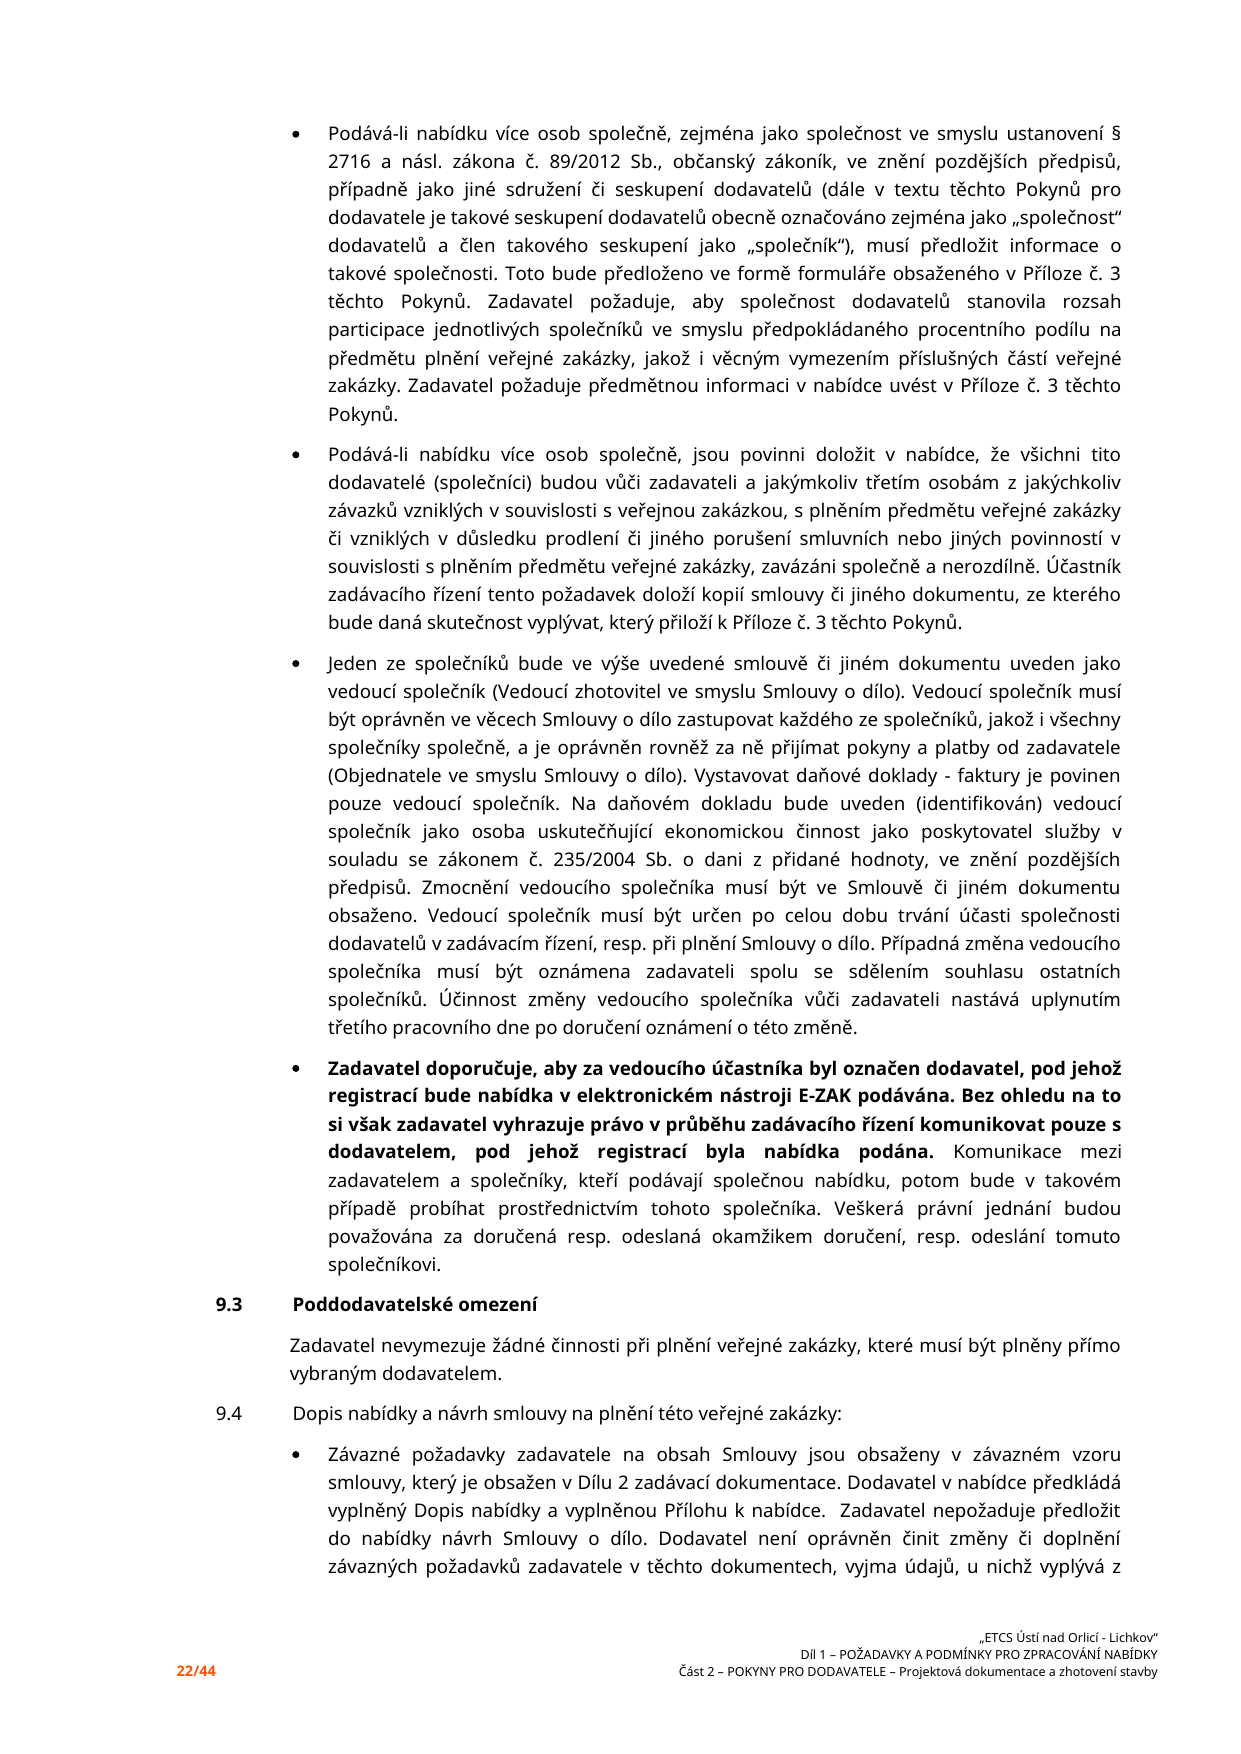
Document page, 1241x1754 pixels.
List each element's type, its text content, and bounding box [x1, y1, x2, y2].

text Podává-li nabídku více osob společně, zejména jako společnost ve smyslu ustanovení § 2716 a násl. zákona č. 89/2012 Sb., občanský zákoník, ve znění pozdějších předpisů, případně jako jiné sdružení či seskupení dodavatelů (dále v textu těchto Pokynů pro dodavatele je takové seskupení dodavatelů obecně označováno zejména jako „společnost“ dodavatelů a člen takového seskupení jako „společník“), musí předložit informace o takové společnosti. Toto bude předloženo ve formě formuláře obsaženého v Příloze č. 3 těchto Pokynů. Zadavatel požaduje, aby společnost dodavatelů stanovila rozsah participace jednotlivých společníků ve smyslu předpokládaného procentního podílu na předmětu plnění veřejné zakázky, jakož i věcným vymezením příslušných částí veřejné zakázky. Zadavatel požaduje předmětnou informaci v nabídce uvést v Příloze č. 3 těchto Pokynů. [292, 121, 1122, 426]
text Poddodavatelské omezení [216, 1291, 1122, 1317]
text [292, 1441, 1122, 1579]
text Podává-li nabídku více osob společně, jsou povinni doložit v nabídce, že všichni tito dodavatelé (společníci) budou vůči zadavateli a jakýmkoliv třetím osobám z jakýchkoliv závazků vzniklých v souvislosti s veřejnou zakázkou, s plněním předmětu veřejné zakázky či vzniklých v důsledku prodlení či jiného porušení smluvních nebo jiných povinností v souvislosti s plněním předmětu veřejné zakázky, zavázáni společně a nerozdílně. Účastník zadávacího řízení tento požadavek doloží kopií smlouvy či jiného dokumentu, ze kterého bude daná skutečnost vyplývat, který přiloží k Příloze č. 3 těchto Pokynů. [292, 441, 1122, 635]
text Dopis nabídky a návrh smlouvy na plnění této veřejné zakázky: [216, 1401, 1122, 1426]
list Zadavatel nevymezuje žádné činnosti při plnění veřejné zakázky, které musí být plněny přímo vybraným dodavatelem. [289, 1332, 1122, 1386]
text Zadavatel doporučuje, aby za vedoucího účastníka byl označen dodavatel, pod jehož registrací bude nabídka v elektronickém nástroji E-ZAK podávána. Bez ohledu na to si však zadavatel vyhrazuje právo v průběhu zadávacího řízení komunikovat pouze s dodavatelem, pod jehož registrací byla nabídka podána. Komunikace mezi zadavatelem a společníky, kteří podávají společnou nabídku, potom bude v takovém případě probíhat prostřednictvím tohoto společníka. Veškerá právní jednání budou považována za doručená resp. odeslaná okamžikem doručení, resp. odeslání tomuto společníkovi. [292, 1055, 1122, 1276]
text Jeden ze společníků bude ve výše uvedené smlouvě či jiném dokumentu uveden jako vedoucí společník (Vedoucí zhotovitel ve smyslu Smlouvy o dílo). Vedoucí společník musí být oprávněn ve věcech Smlouvy o dílo zastupovat každého ze společníků, jakož i všechny společníky společně, a je oprávněn rovněž za ně přijímat pokyny a platby od zadavatele (Objednatele ve smyslu Smlouvy o dílo). Vystavovat daňové doklady - faktury je povinen pouze vedoucí společník. Na daňovém dokladu bude uveden (identifikován) vedoucí společník jako osoba uskutečňující ekonomickou činnost jako poskytovatel služby v souladu se zákonem č. 235/2004 Sb. o dani z přidané hodnoty, ve znění pozdějších předpisů. Zmocnění vedoucího společníka musí být ve Smlouvě či jiném dokumentu obsaženo. Vedoucí společník musí být určen po celou dobu trvání účasti společnosti dodavatelů v zadávacím řízení, resp. při plnění Smlouvy o dílo. Případná změna vedoucího společníka musí být oznámena zadavateli spolu se sdělením souhlasu ostatních společníků. Účinnost změny vedoucího společníka vůči zadavateli nastává uplynutím třetího pracovního dne po doručení oznámení o této změně. [292, 650, 1122, 1040]
